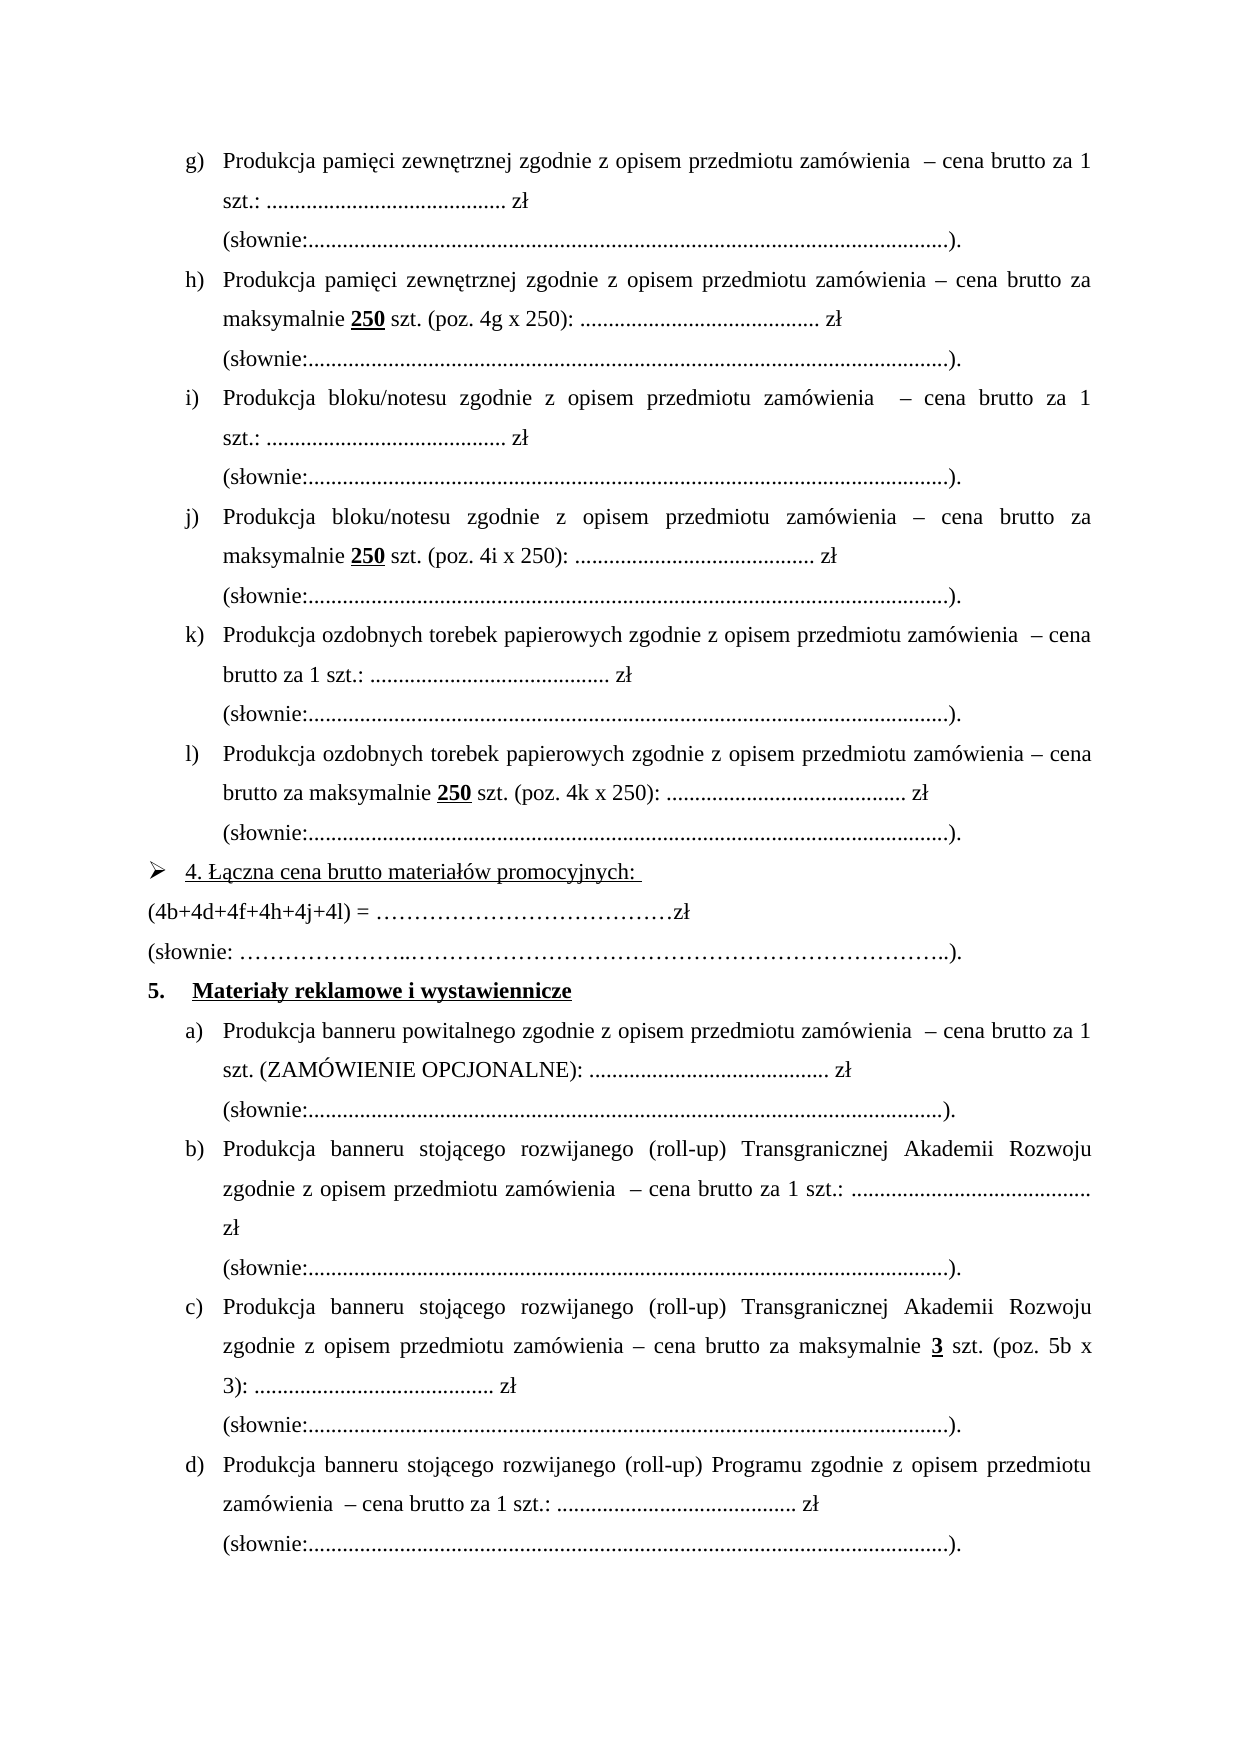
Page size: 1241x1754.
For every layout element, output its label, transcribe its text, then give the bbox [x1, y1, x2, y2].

list Produkcja bloku/notesu zgodnie z opisem przedmiotu zamówienia – cena brutto za 1 szt.: .......................................... zł [185, 384, 1093, 450]
text (4b+4d+4f+4h+4j+4l) = …………………………………zł [148, 898, 1093, 925]
list Produkcja pamięci zewnętrznej zgodnie z opisem przedmiotu zamówienia – cena brutto za 1 szt.: .......................................... zł [185, 148, 1093, 213]
text (słownie:................................................................................................................). [223, 345, 1093, 371]
text (słownie:................................................................................................................). [223, 582, 1093, 608]
text (słownie:................................................................................................................). [223, 1530, 1093, 1556]
text (słownie:................................................................................................................). [223, 700, 1093, 727]
list Produkcja banneru stojącego rozwijanego (roll-up) Transgranicznej Akademii Rozwoju zgodnie z opisem przedmiotu zamówienia – cena brutto za maksymalnie 3 szt. (poz. 5b x 3): .......................................... zł [185, 1293, 1093, 1398]
list Produkcja ozdobnych torebek papierowych zgodnie z opisem przedmiotu zamówienia – cena brutto za 1 szt.: .......................................... zł [185, 621, 1093, 687]
list Produkcja banneru stojącego rozwijanego (roll-up) Programu zgodnie z opisem przedmiotu zamówienia – cena brutto za 1 szt.: .......................................... zł [185, 1451, 1093, 1517]
list 4. Łączna cena brutto materiałów promocyjnych: [148, 858, 1093, 885]
list Produkcja bloku/notesu zgodnie z opisem przedmiotu zamówienia – cena brutto za maksymalnie 250 szt. (poz. 4i x 250): .......................................... zł [185, 503, 1093, 569]
list Produkcja pamięci zewnętrznej zgodnie z opisem przedmiotu zamówienia – cena brutto za maksymalnie 250 szt. (poz. 4g x 250): .......................................... zł [185, 266, 1093, 332]
list Produkcja banneru stojącego rozwijanego (roll-up) Transgranicznej Akademii Rozwoju zgodnie z opisem przedmiotu zamówienia – cena brutto za 1 szt.: .......................................... zł [185, 1135, 1093, 1241]
list Produkcja banneru powitalnego zgodnie z opisem przedmiotu zamówienia – cena brutto za 1 szt. (ZAMÓWIENIE OPCJONALNE): .......................................... zł [185, 1017, 1093, 1083]
text (słownie:...............................................................................................................). [223, 1096, 1093, 1122]
text (słownie:................................................................................................................). [223, 1254, 1093, 1280]
list Materiały reklamowe i wystawiennicze [148, 977, 1093, 1004]
text (słownie:................................................................................................................). [223, 463, 1093, 490]
text (słownie:................................................................................................................). [223, 1412, 1093, 1438]
text (słownie: …………………..……………………………………………………………..). [148, 938, 1093, 964]
text (słownie:................................................................................................................). [223, 819, 1093, 845]
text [223, 227, 1093, 253]
list Produkcja ozdobnych torebek papierowych zgodnie z opisem przedmiotu zamówienia – cena brutto za maksymalnie 250 szt. (poz. 4k x 250): .......................................... zł [185, 740, 1093, 806]
